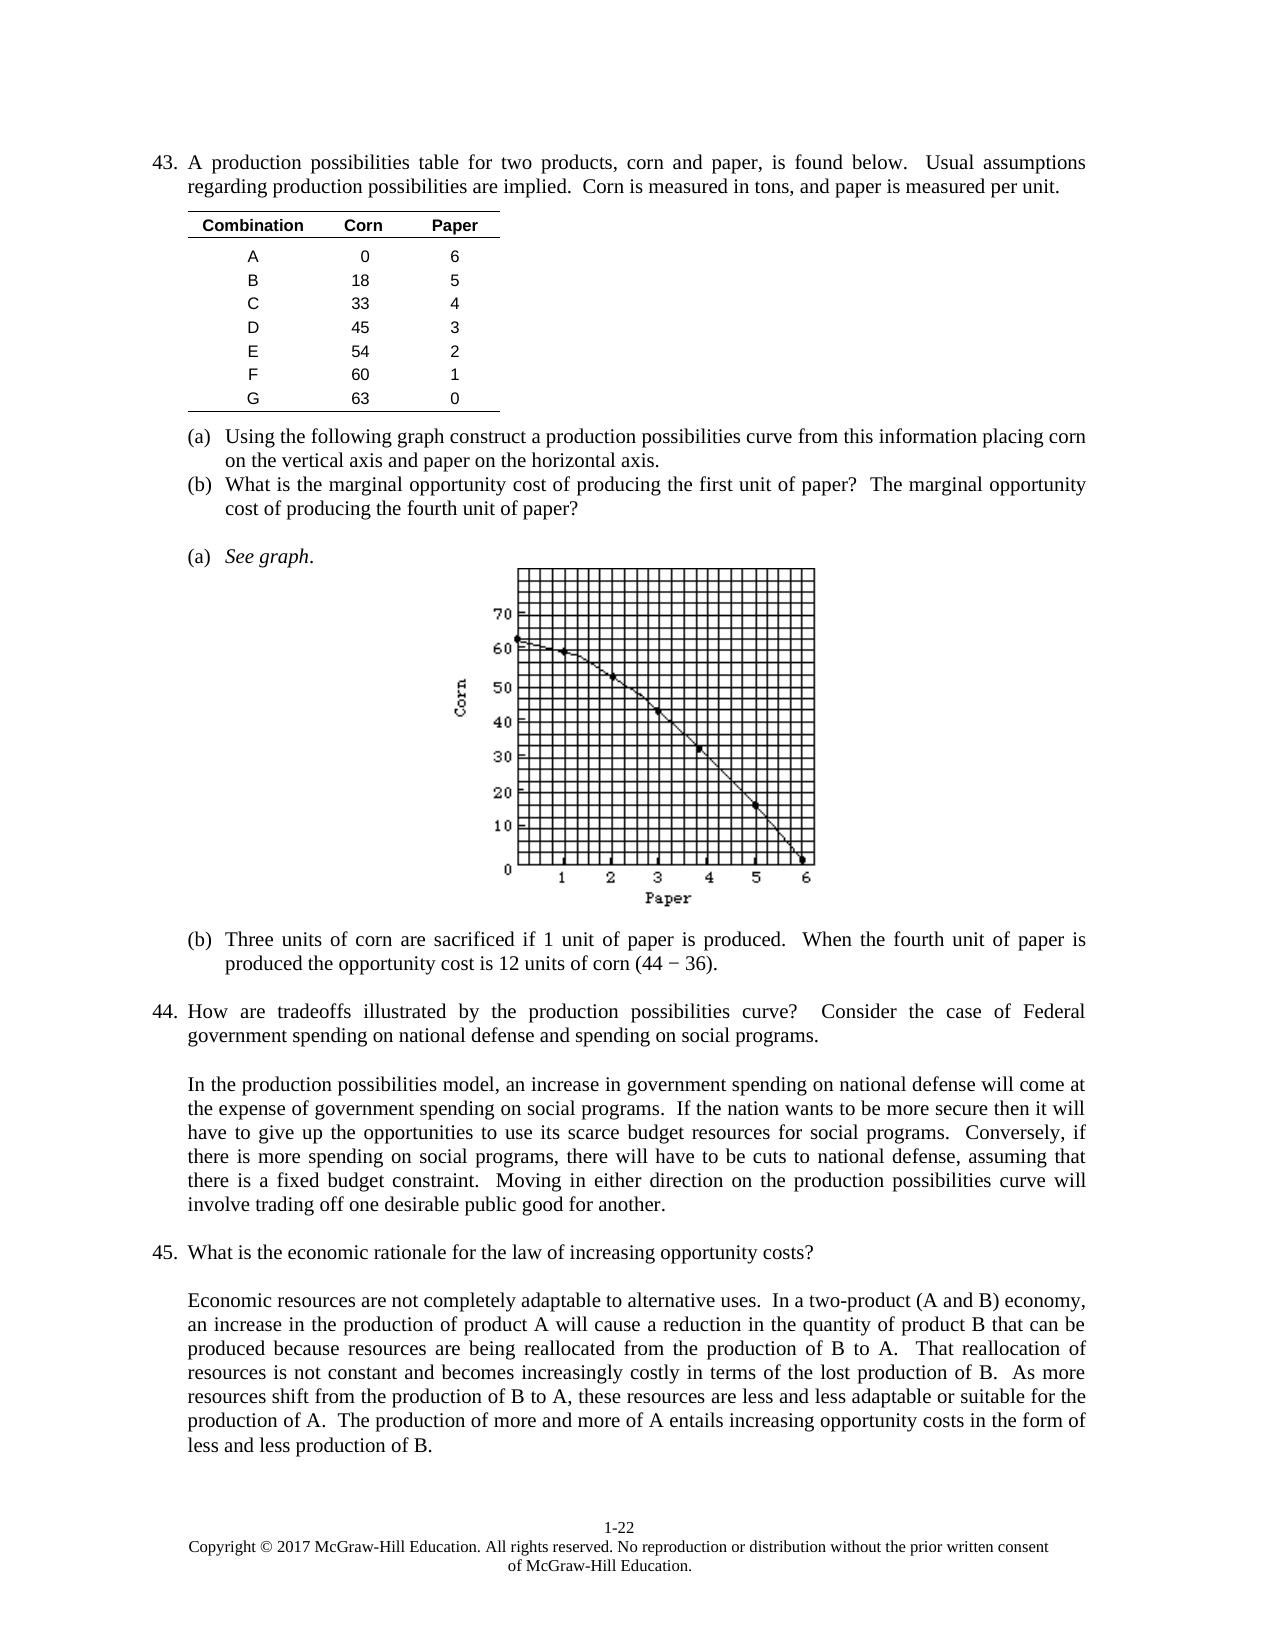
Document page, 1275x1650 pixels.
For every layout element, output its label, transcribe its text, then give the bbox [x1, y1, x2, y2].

text Economic resources are not completely adaptable to alternative uses. In a two-product (A and B) economy, an increase in the production of product A will cause a reduction in the quantity of product B that can be produced because resources are being reallocated from the production of B to A. That reallocation of resources is not constant and becomes increasingly costly in terms of the lost production of B. As more resources shift from the production of B to A, these resources are less and less adaptable or suitable for the production of A. The production of more and more of A entails increasing opportunity costs in the form of less and less production of B. [150, 1288, 1087, 1457]
table_cell 45 [317, 313, 407, 337]
table_cell 4 [408, 290, 500, 313]
text (a) Using the following graph construct a production possibilities curve from this information placing corn on the vertical axis and paper on the horizontal axis. [187, 424, 1087, 472]
table_cell E [188, 337, 317, 361]
table_cell 60 [317, 361, 407, 384]
table_cell B [188, 266, 317, 289]
text 43. A production possibilities table for two products, corn and paper, is found below. Usual assumptions regarding production possibilities are implied. Corn is measured in tons, and paper is measured per unit. [150, 150, 1087, 198]
table_cell 1 [408, 361, 500, 384]
table_cell 0 [317, 238, 407, 266]
table_cell 0 [408, 384, 500, 411]
table_header Corn [317, 212, 407, 237]
picture [444, 568, 831, 916]
table_cell 2 [408, 337, 500, 361]
text (a) See graph. [187, 544, 1087, 568]
table_cell A [188, 238, 317, 266]
table_header Combination [188, 212, 317, 237]
table_cell C [188, 290, 317, 313]
table_cell 63 [317, 384, 407, 411]
text In the production possibilities model, an increase in government spending on national defense will come at the expense of government spending on social programs. If the nation wants to be more secure then it will have to give up the opportunities to use its scarce budget resources for social programs. Conversely, if there is more spending on social programs, there will have to be cuts to national defense, assuming that there is a fixed budget constraint. Moving in either direction on the production possibilities curve will involve trading off one desirable public good for another. [150, 1072, 1087, 1216]
text 45. What is the economic rationale for the law of increasing opportunity costs? [150, 1240, 1087, 1264]
table_cell F [188, 361, 317, 384]
table_cell 3 [408, 313, 500, 337]
table_cell G [188, 384, 317, 411]
table_cell 54 [317, 337, 407, 361]
table_cell D [188, 313, 317, 337]
table_cell 6 [408, 238, 500, 266]
text 44. How are tradeoffs illustrated by the production possibilities curve? Consider the case of Federal government spending on national defense and spending on social programs. [150, 999, 1087, 1047]
text (b) Three units of corn are sacrificed if 1 unit of paper is produced. When the fourth unit of paper is produced the opportunity cost is 12 units of corn (44 − 36). [187, 927, 1087, 975]
table_cell 5 [408, 266, 500, 289]
table_cell 18 [317, 266, 407, 289]
table_header Paper [408, 212, 500, 237]
table_cell 33 [317, 290, 407, 313]
text (b) What is the marginal opportunity cost of producing the first unit of paper? The marginal opportunity cost of producing the fourth unit of paper? [187, 472, 1087, 520]
